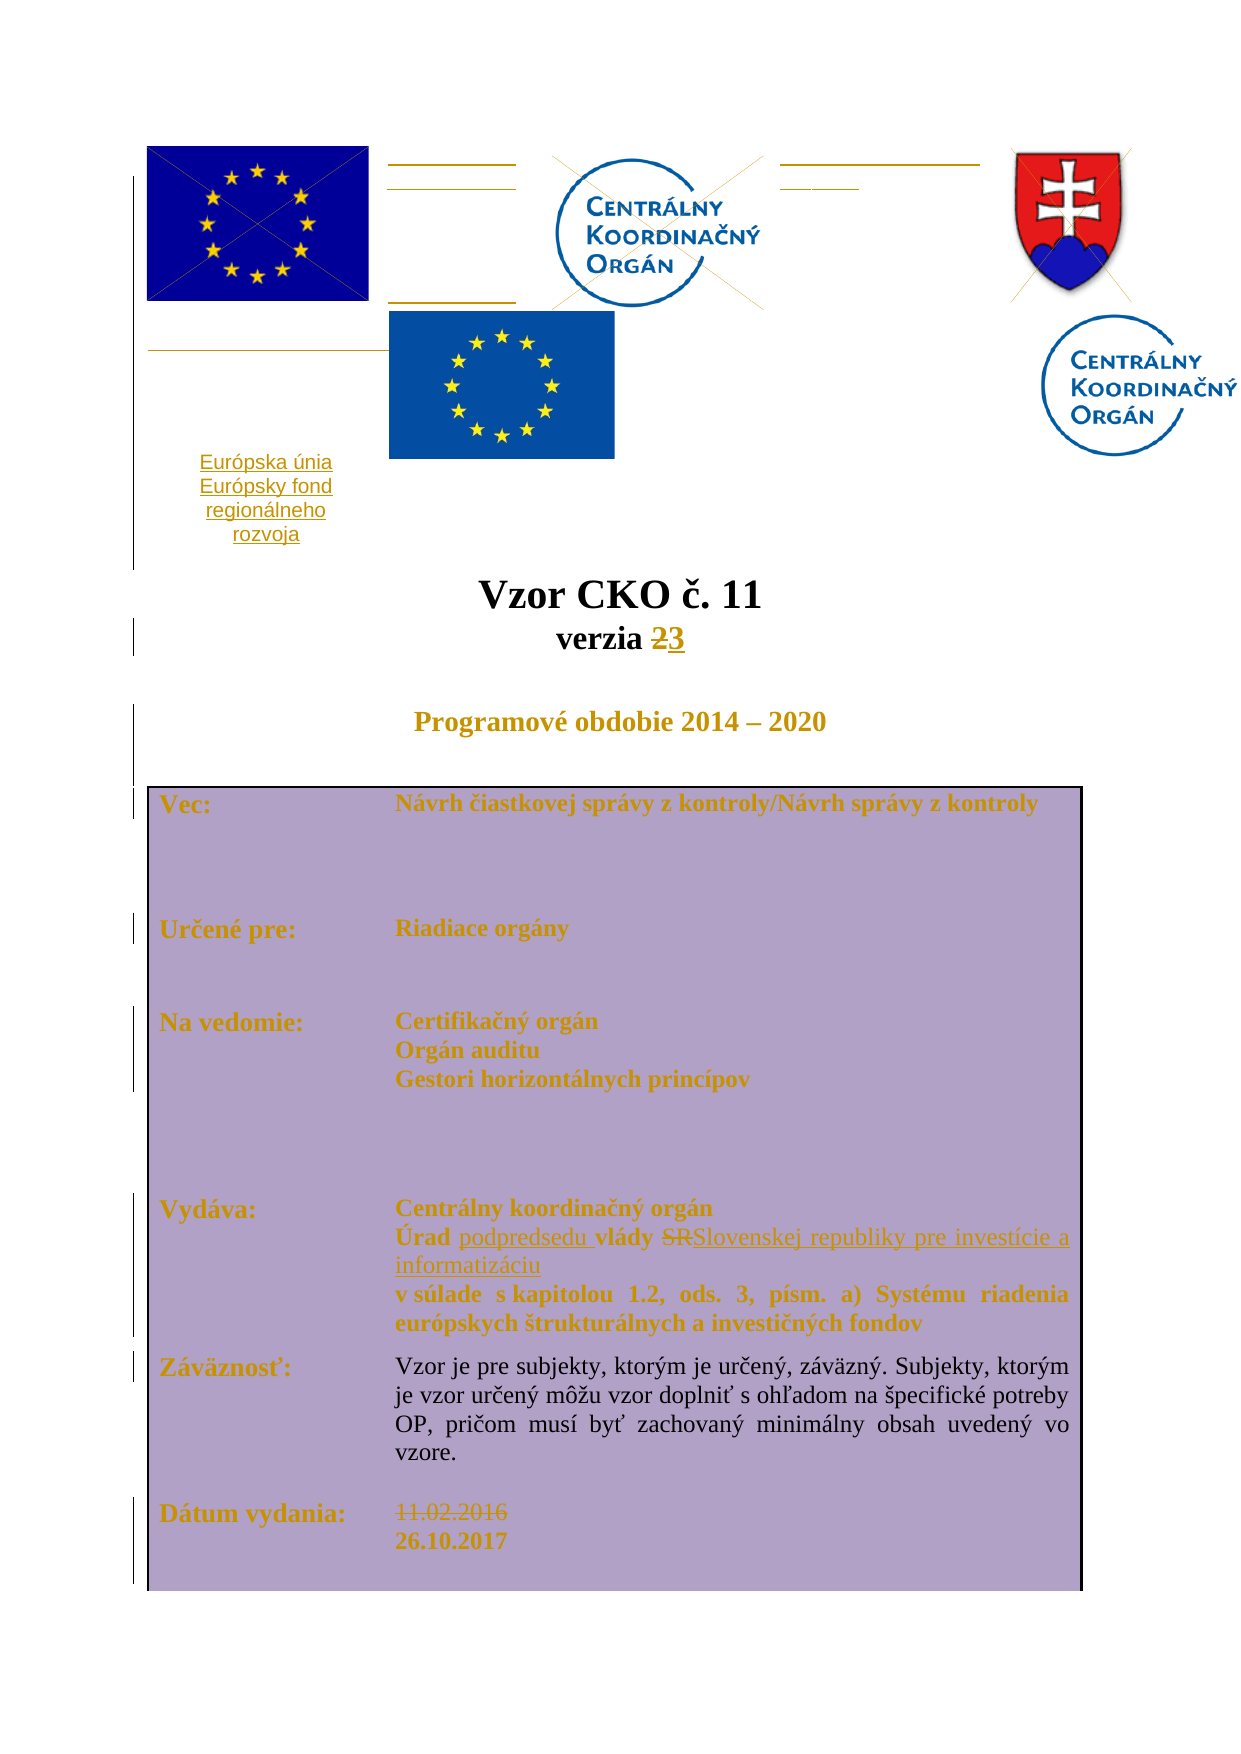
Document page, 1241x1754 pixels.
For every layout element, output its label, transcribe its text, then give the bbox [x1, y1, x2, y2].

table_header Vec: [149, 788, 384, 913]
picture [260, 148, 369, 300]
table_cell Záväznosť: [149, 1351, 384, 1497]
picture [659, 158, 762, 306]
picture [148, 146, 368, 223]
text Vzor CKO č. [148, 570, 1093, 618]
picture [1012, 148, 1130, 224]
table_header Návrh čiastkovej správy z kontroly/Návrh správy z kontroly [384, 788, 1080, 913]
picture [146, 148, 256, 300]
table_cell Centrálny koordinačný orgán Úrad vlády v súlade s kapitolou 1.2, ods. 3, písm. a) Systému riadenia európskych štrukturálnych a investičných fondov [384, 1193, 1080, 1351]
picture [552, 157, 656, 306]
picture [1012, 227, 1131, 303]
picture [1037, 311, 1237, 455]
text Programové obdobie 2014 – 2020 [148, 704, 1093, 738]
picture [149, 225, 366, 301]
table_cell Riadiace orgány [384, 913, 1080, 1006]
picture [1011, 150, 1070, 300]
table_cell Dátum vydania: [149, 1497, 384, 1591]
table_cell Vydáva: [149, 1193, 384, 1351]
picture [553, 155, 762, 232]
table_cell Na vedomie: [149, 1006, 384, 1193]
table_cell Určené pre: [149, 913, 384, 1006]
table_cell Certifikačný orgán Orgán auditu Gestori horizontálnych princípov [384, 1006, 1080, 1193]
picture [559, 234, 756, 306]
text verzia [148, 618, 1093, 656]
table_cell [384, 1497, 1080, 1591]
picture [1073, 150, 1132, 301]
